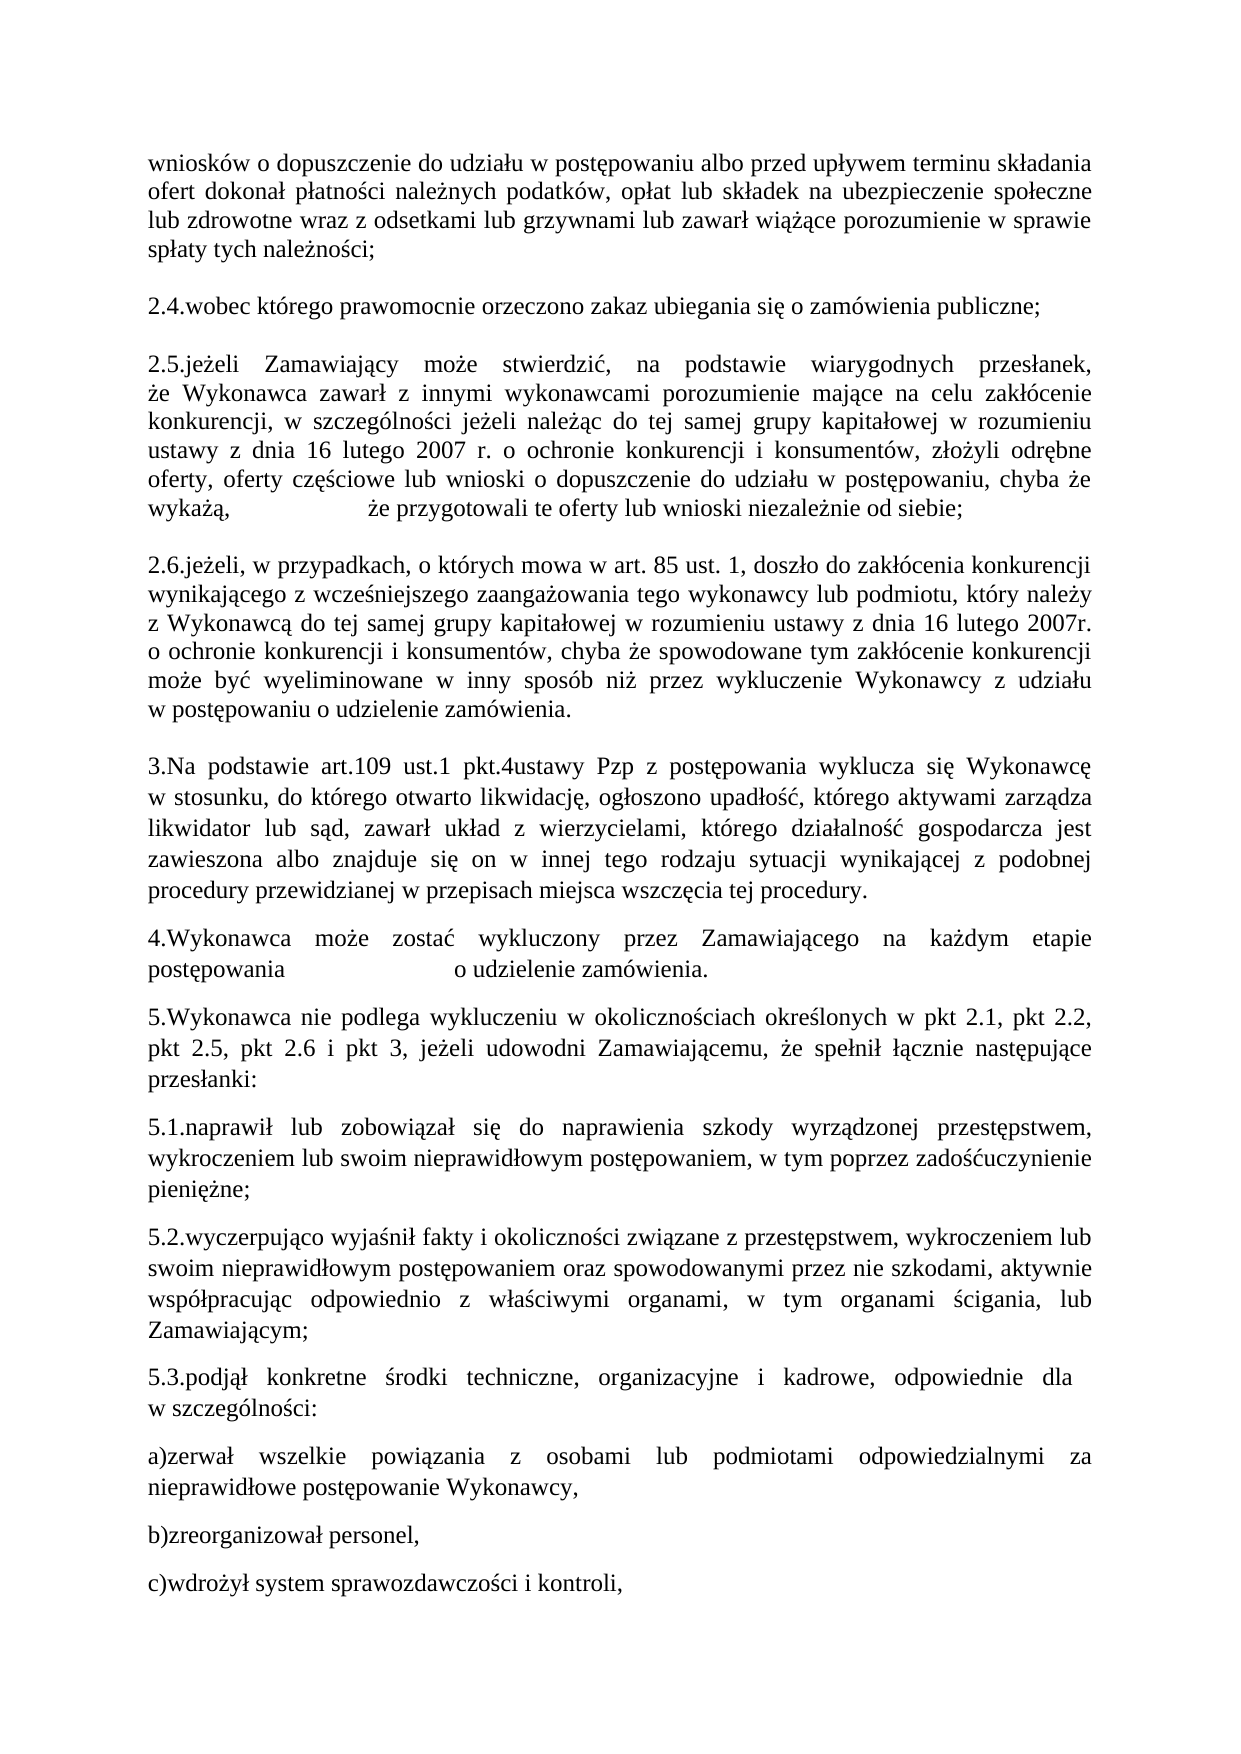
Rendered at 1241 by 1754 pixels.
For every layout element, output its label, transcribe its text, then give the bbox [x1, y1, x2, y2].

text c)wdrożył system sprawozdawczości i kontroli, [148, 1568, 1093, 1596]
text b)zreorganizował personel, [148, 1520, 1093, 1549]
text 2.4.wobec którego prawomocnie orzeczono zakaz ubiegania się o zamówienia publiczne; [148, 291, 1093, 320]
text 4.Wykonawca może zostać wykluczony przez Zamawiającego na każdym etapie postępowania o udzielenie zamówienia. [148, 923, 1093, 983]
text 5.1.naprawił lub zobowiązał się do naprawienia szkody wyrządzonej przestępstwem, wykroczeniem lub swoim nieprawidłowym postępowaniem, w tym poprzez zadośćuczynienie pieniężne; [148, 1112, 1093, 1203]
text 2.5.jeżeli Zamawiający może stwierdzić, na podstawie wiarygodnych przesłanek, że Wykonawca zawarł z innymi wykonawcami porozumienie mające na celu zakłócenie konkurencji, w szczególności jeżeli należąc do tej samej grupy kapitałowej w rozumieniu ustawy z dnia 16 lutego 2007 r. o ochronie konkurencji i konsumentów, złożyli odrębne oferty, oferty częściowe lub wnioski o dopuszczenie do udziału w postępowaniu, chyba że wykażą, że przygotowali te oferty lub wnioski niezależnie od siebie; [148, 349, 1093, 521]
text 2.6.jeżeli, w przypadkach, o których mowa w art. 85 ust. 1, doszło do zakłócenia konkurencji wynikającego z wcześniejszego zaangażowania tego wykonawcy lub podmiotu, który należy z Wykonawcą do tej samej grupy kapitałowej w rozumieniu ustawy z dnia 16 lutego 2007r. o ochronie konkurencji i konsumentów, chyba że spowodowane tym zakłócenie konkurencji może być wyeliminowane w inny sposób niż przez wykluczenie Wykonawcy z udziału w postępowaniu o udzielenie zamówienia. [148, 550, 1093, 723]
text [148, 148, 1093, 263]
text 5.3.podjął konkretne środki techniczne, organizacyjne i kadrowe, odpowiednie dla w szczególności: [148, 1362, 1093, 1422]
text 5.2.wyczerpująco wyjaśnił fakty i okoliczności związane z przestępstwem, wykroczeniem lub swoim nieprawidłowym postępowaniem oraz spowodowanymi przez nie szkodami, aktywnie współpracując odpowiednio z właściwymi organami, w tym organami ścigania, lub Zamawiającym; [148, 1222, 1093, 1343]
text 3.Na podstawie art.109 ust.1 pkt.4ustawy Pzp z postępowania wyklucza się Wykonawcę w stosunku, do którego otwarto likwidację, ogłoszono upadłość, którego aktywami zarządza likwidator lub sąd, zawarł układ z wierzycielami, którego działalność gospodarcza jest zawieszona albo znajduje się on w innej tego rodzaju sytuacji wynikającej z podobnej procedury przewidzianej w przepisach miejsca wszczęcia tej procedury. [148, 751, 1093, 904]
text a)zerwał wszelkie powiązania z osobami lub podmiotami odpowiedzialnymi za nieprawidłowe postępowanie Wykonawcy, [148, 1441, 1093, 1501]
text 5.Wykonawca nie podlega wykluczeniu w okolicznościach określonych w pkt 2.1, pkt 2.2, pkt 2.5, pkt 2.6 i pkt 3, jeżeli udowodni Zamawiającemu, że spełnił łącznie następujące przesłanki: [148, 1002, 1093, 1093]
